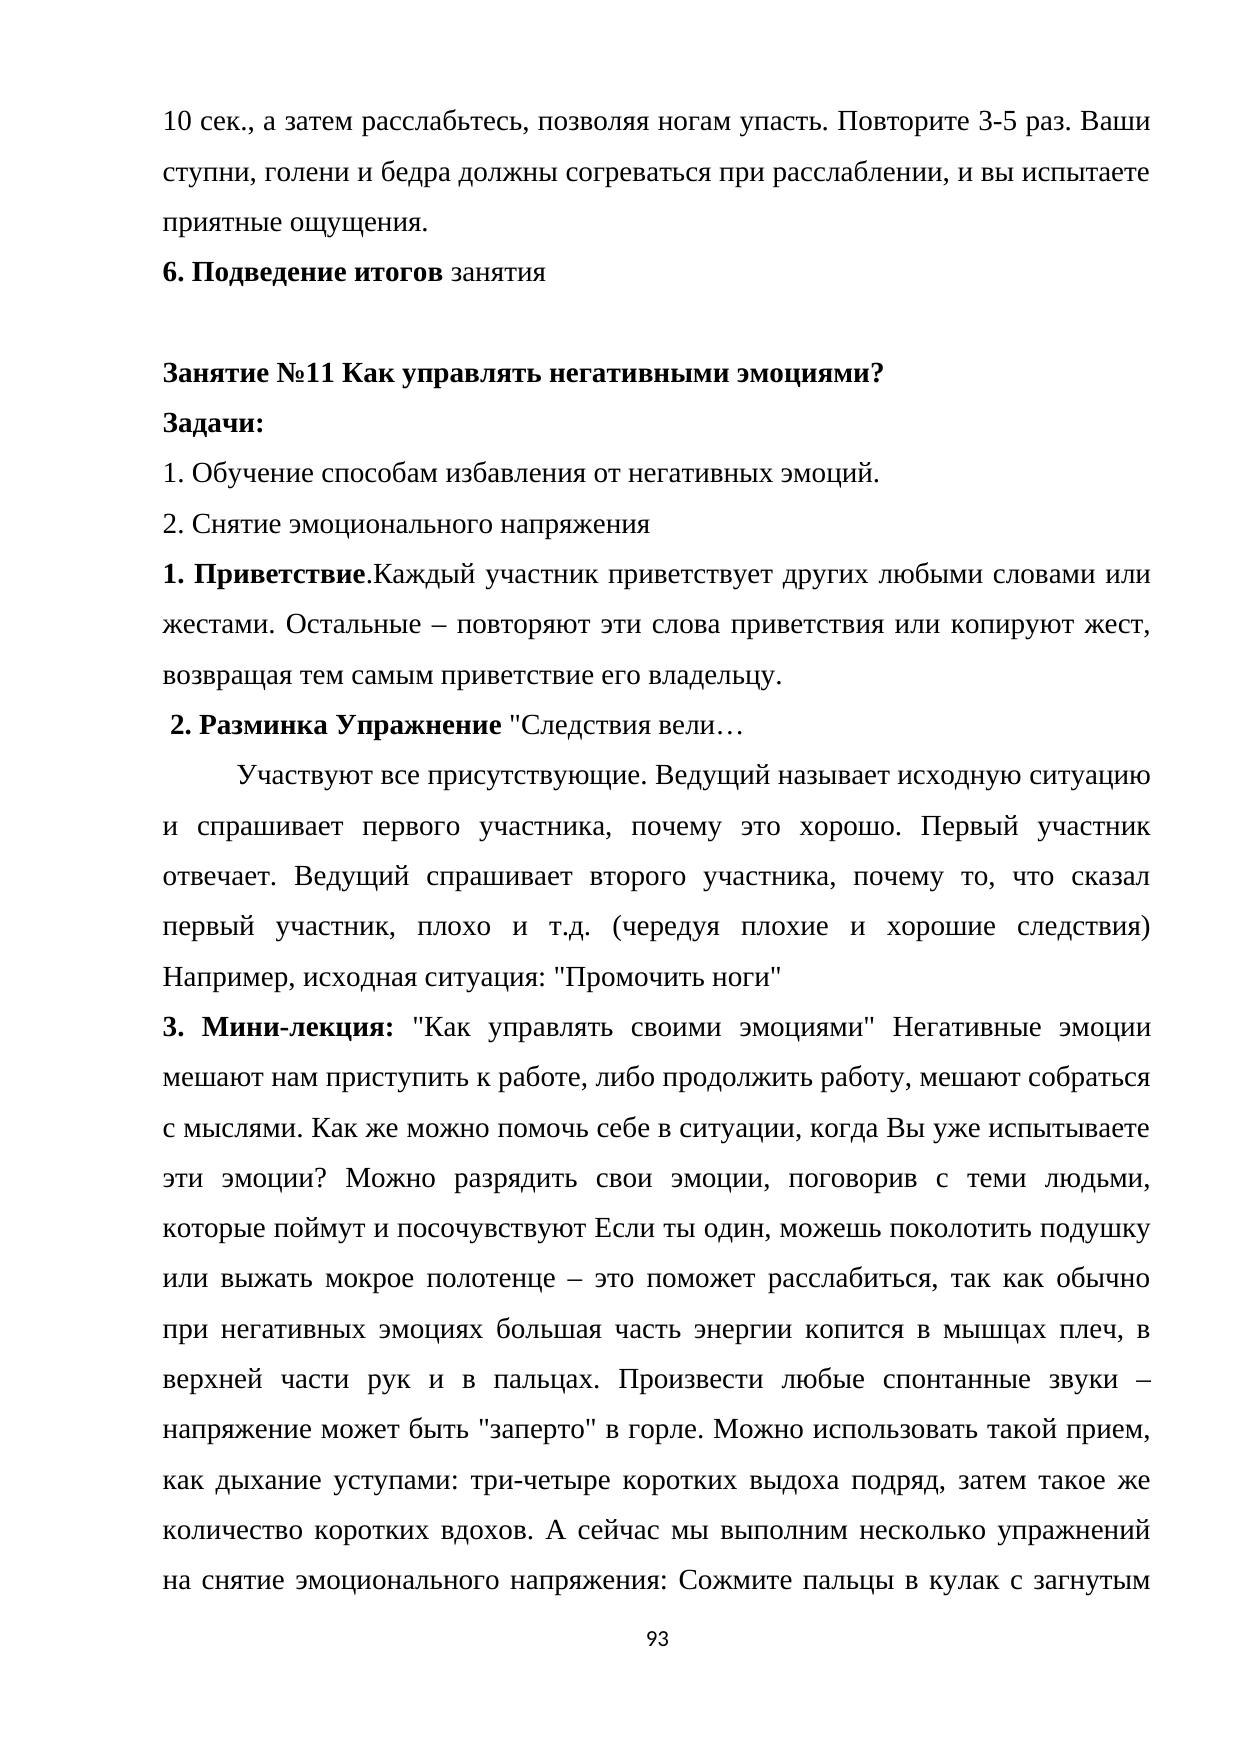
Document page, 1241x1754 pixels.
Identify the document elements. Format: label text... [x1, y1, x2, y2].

text 1. Приветствие.Каждый участник приветствует других любыми словами или жестами. Остальные – повторяют эти слова приветствия или копируют жест, возвращая тем самым приветствие его владельцу. [162, 556, 1152, 690]
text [162, 103, 1152, 238]
text 6. Подведение итогов занятия [162, 254, 1152, 288]
text 1. Обучение способам избавления от негативных эмоций. [162, 456, 1152, 489]
text Участвуют все присутствующие. Ведущий называет исходную ситуацию и спрашивает первого участника, почему это хорошо. Первый участник отвечает. Ведущий спрашивает второго участника, почему то, что сказал первый участник, плохо и т.д. (чередуя плохие и хорошие следствия) Например, исходная ситуация: "Промочить ноги" [162, 757, 1152, 992]
text Задачи: [162, 405, 1152, 439]
text 2. Снятие эмоционального напряжения [162, 506, 1152, 539]
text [162, 1009, 1152, 1596]
text Занятие №11 Как управлять негативными эмоциями? [162, 355, 1152, 388]
text 2. Разминка Упражнение "Следствия вели… [162, 707, 1152, 741]
